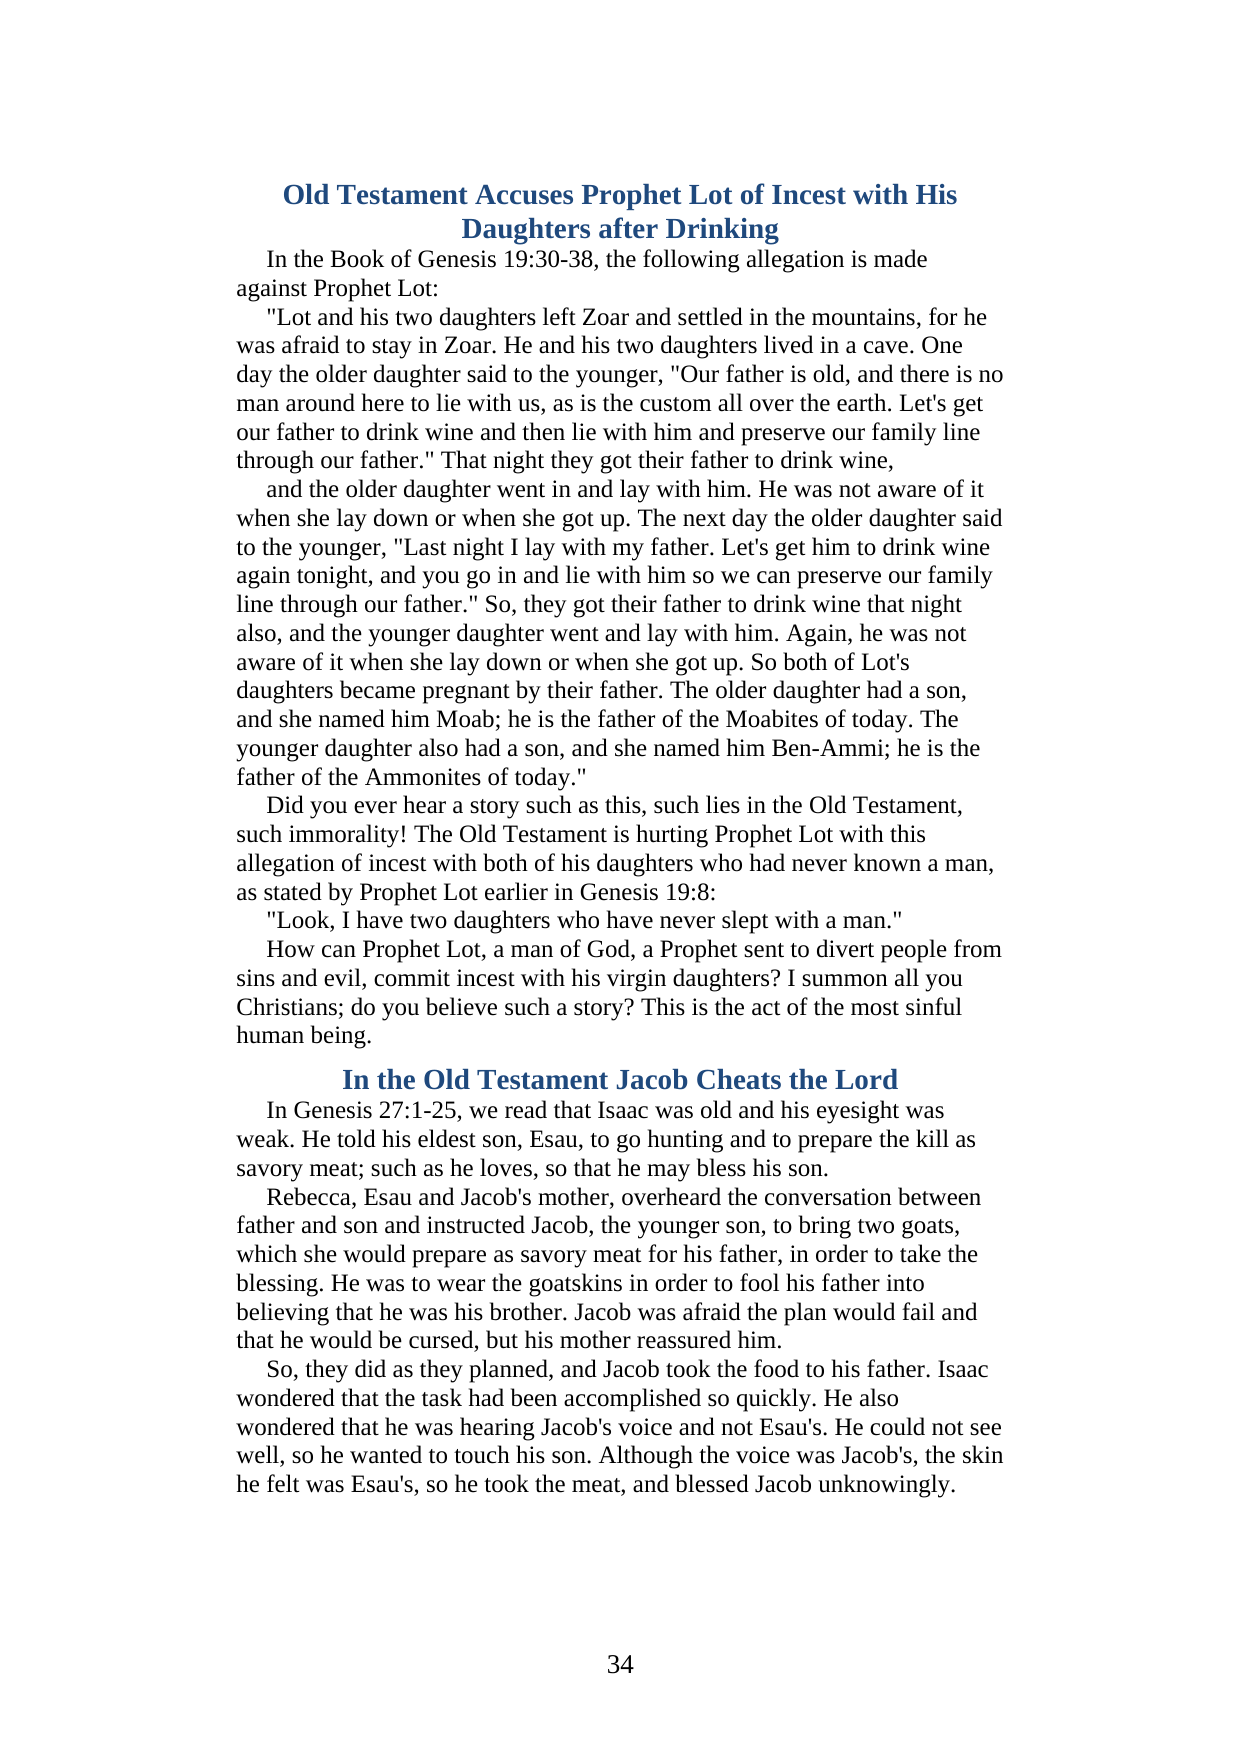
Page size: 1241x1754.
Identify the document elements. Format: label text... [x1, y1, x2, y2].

text "Lot and his two daughters left Zoar and settled in the mountains, for he was afraid to stay in Zoar. He and his two daughters lived in a cave. One day the older daughter said to the younger, "Our father is old, and there is no man around here to lie with us, as is the custom all over the earth. Let's get our father to drink wine and then lie with him and preserve our family line through our father." That night they got their father to drink wine, [236, 302, 1004, 474]
text Rebecca, Esau and Jacob's mother, overheard the conversation between father and son and instructed Jacob, the younger son, to bring two goats, which she would prepare as savory meat for his father, in order to take the blessing. He was to wear the goatskins in order to fool his father into believing that he was his brother. Jacob was afraid the plan would fail and that he would be cursed, but his mother reassured him. [236, 1182, 1004, 1354]
text and the older daughter went in and lay with him. He was not aware of it when she lay down or when she got up. The next day the older daughter said to the younger, "Last night I lay with my father. Let's get him to drink wine again tonight, and you go in and lie with him so we can preserve our family line through our father." So, they got their father to drink wine that night also, and the younger daughter went and lay with him. Again, he was not aware of it when she lay down or when she got up. So both of Lot's daughters became pregnant by their father. The older daughter had a son, and she named him Moab; he is the father of the Moabites of today. The younger daughter also had a son, and she named him Ben-Ammi; he is the father of the Ammonites of today." [236, 474, 1004, 791]
text "Look, I have two daughters who have never slept with a man." [236, 906, 1004, 934]
subtitle In the Old Testament Jacob Cheats the Lord [236, 1062, 1004, 1095]
text In Genesis 27:1-25, we read that Isaac was old and his eyesight was weak. He told his eldest son, Esau, to go hunting and to prepare the kill as savory meat; such as he loves, so that he may bless his son. [236, 1095, 1004, 1182]
text In the Book of Genesis 19:30-38, the following allegation is made against Prophet Lot: [236, 244, 1004, 302]
text Did you ever hear a story such as this, such lies in the Old Testament, such immorality! The Old Testament is hurting Prophet Lot with this allegation of incest with both of his daughters who had never known a man, as stated by Prophet Lot earlier in Genesis 19:8: [236, 791, 1004, 906]
subtitle Old Testament Accuses Prophet Lot of Incest with His Daughters after Drinking [236, 177, 1004, 244]
text So, they did as they planned, and Jacob took the food to his father. Isaac wondered that the task had been accomplished so quickly. He also wondered that he was hearing Jacob's voice and not Esau's. He could not see well, so he wanted to touch his son. Although the voice was Jacob's, the skin he felt was Esau's, so he took the meat, and blessed Jacob unknowingly. [236, 1354, 1004, 1498]
text How can Prophet Lot, a man of God, a Prophet sent to divert people from sins and evil, commit incest with his virgin daughters? I summon all you Christians; do you believe such a story? This is the act of the most sinful human being. [236, 934, 1004, 1049]
